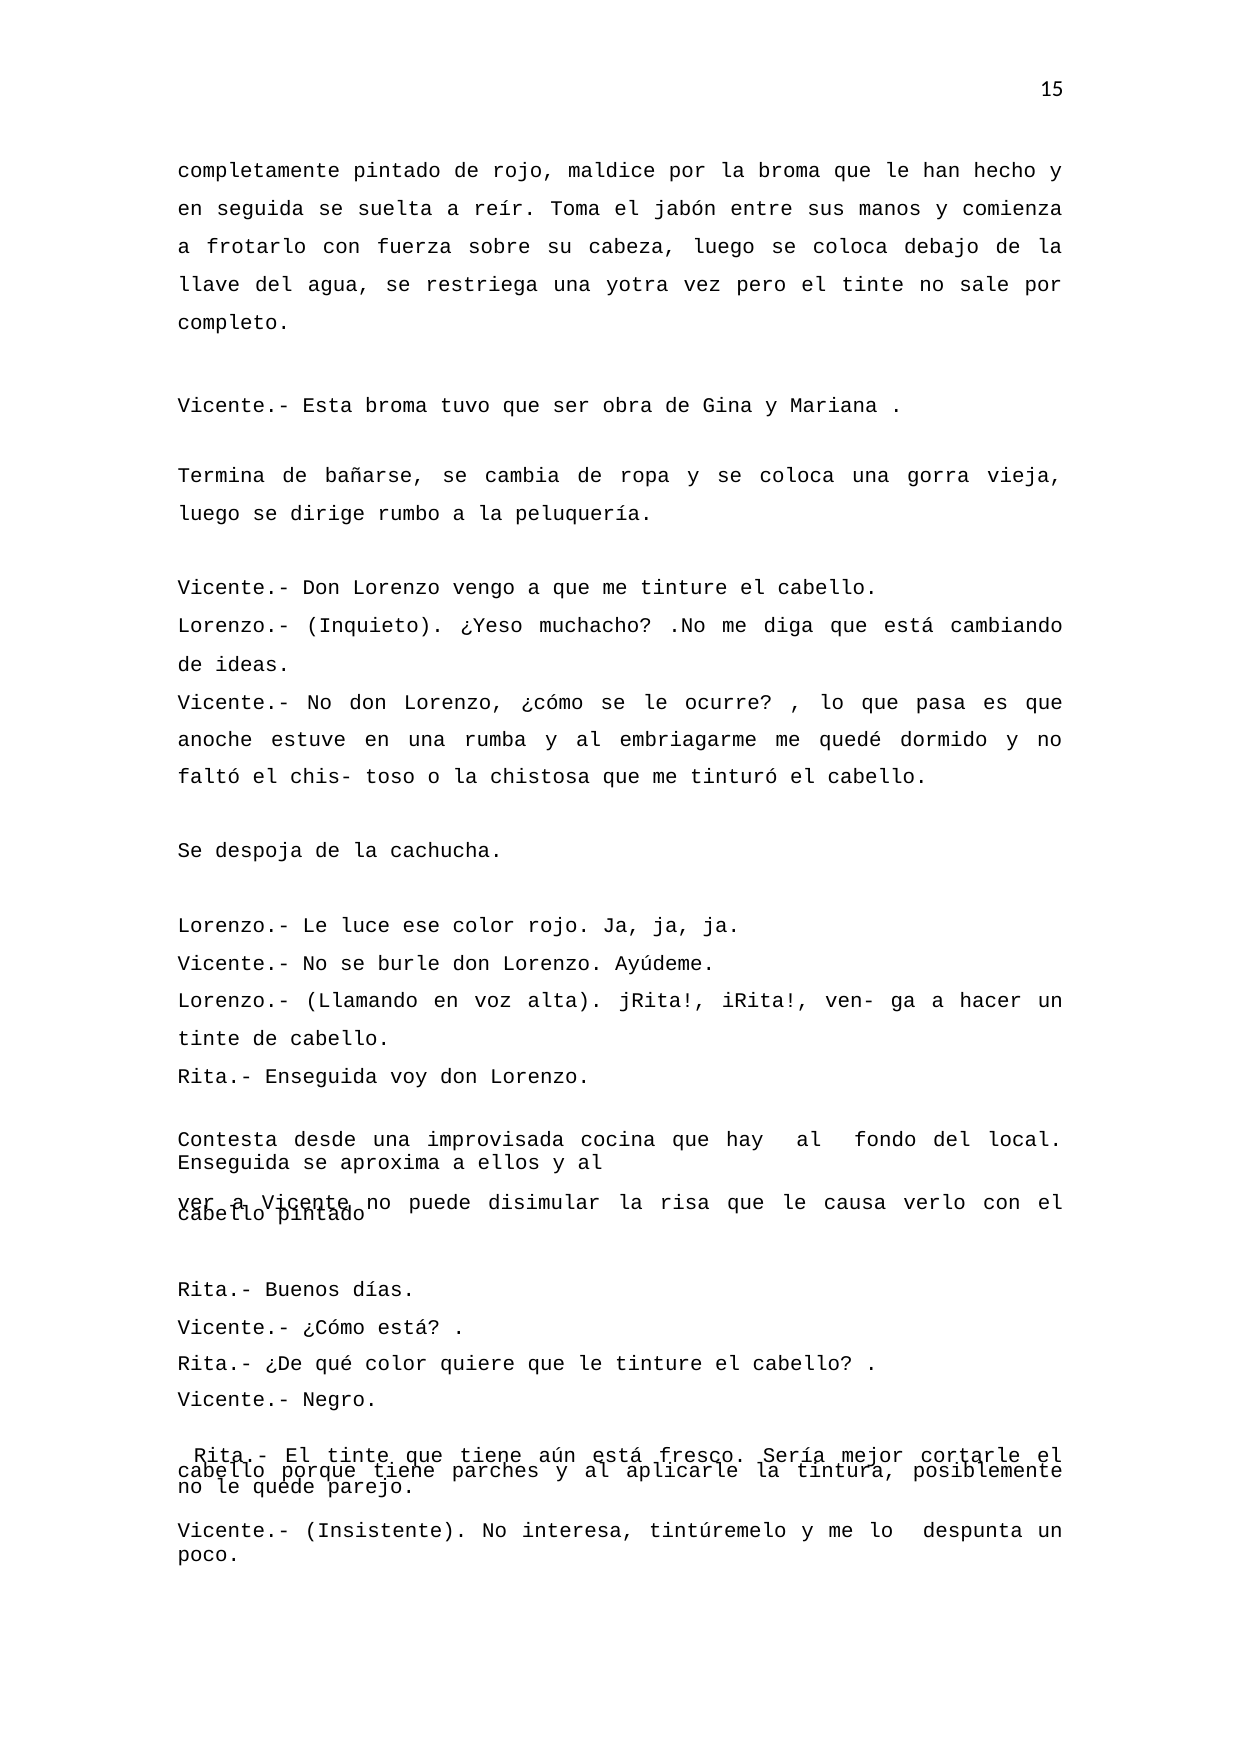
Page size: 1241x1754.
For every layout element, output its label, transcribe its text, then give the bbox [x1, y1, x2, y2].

text Vicente.- Don Lorenzo vengo a que me tinture el cabello. [177, 562, 1063, 602]
text Lorenzo.- (Inquieto). ¿Yeso muchacho? .No me diga que está cambiando de ideas. [177, 602, 1063, 679]
text Termina de bañarse, se cambia de ropa y se coloca una gorra vieja, luego se dirige rumbo a la peluquería. [177, 452, 1063, 527]
text Rita.- Enseguida voy don Lorenzo. [177, 1053, 1063, 1091]
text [177, 148, 1063, 337]
text Vicente.- No don Lorenzo, ¿cómo se le ocurre? , lo que pasa es que anoche estuve en una rumba y al embriagarme me quedé dormido y no faltó el chis- toso o la chistosa que me tinturó el cabello. [177, 680, 1063, 791]
text ver a Vicente no puede disimular la risa que le causa verlo con el cabello pintado [281, 1200, 1063, 1223]
text Lorenzo.- (Llamando en voz alta). jRita!, iRita!, ven- ga a hacer un tinte de cabello. [177, 978, 1063, 1053]
text Se despoja de la cachucha. [177, 828, 1063, 865]
text Vicente.- (Insistente). No interesa, tintúremelo y me lo despunta un poco. [177, 1518, 1063, 1566]
text Contesta desde una improvisada cocina que hay al fondo del local. Enseguida se aproxima a ellos y al [177, 1128, 1063, 1174]
text Rita.- El tinte que tiene aún está fresco. Sería mejor cortarle el cabello porque tiene parches y al aplicarle la tintura, posiblemente no le quede parejo. [177, 1449, 1063, 1497]
text Lorenzo.- Le luce ese color rojo. Ja, ja, ja. [177, 903, 1063, 940]
text Vicente.- Esta broma tuvo que ser obra de Gina y Mariana . [177, 391, 1063, 418]
text Vicente.- No se burle don Lorenzo. Ayúdeme. [177, 940, 1063, 978]
